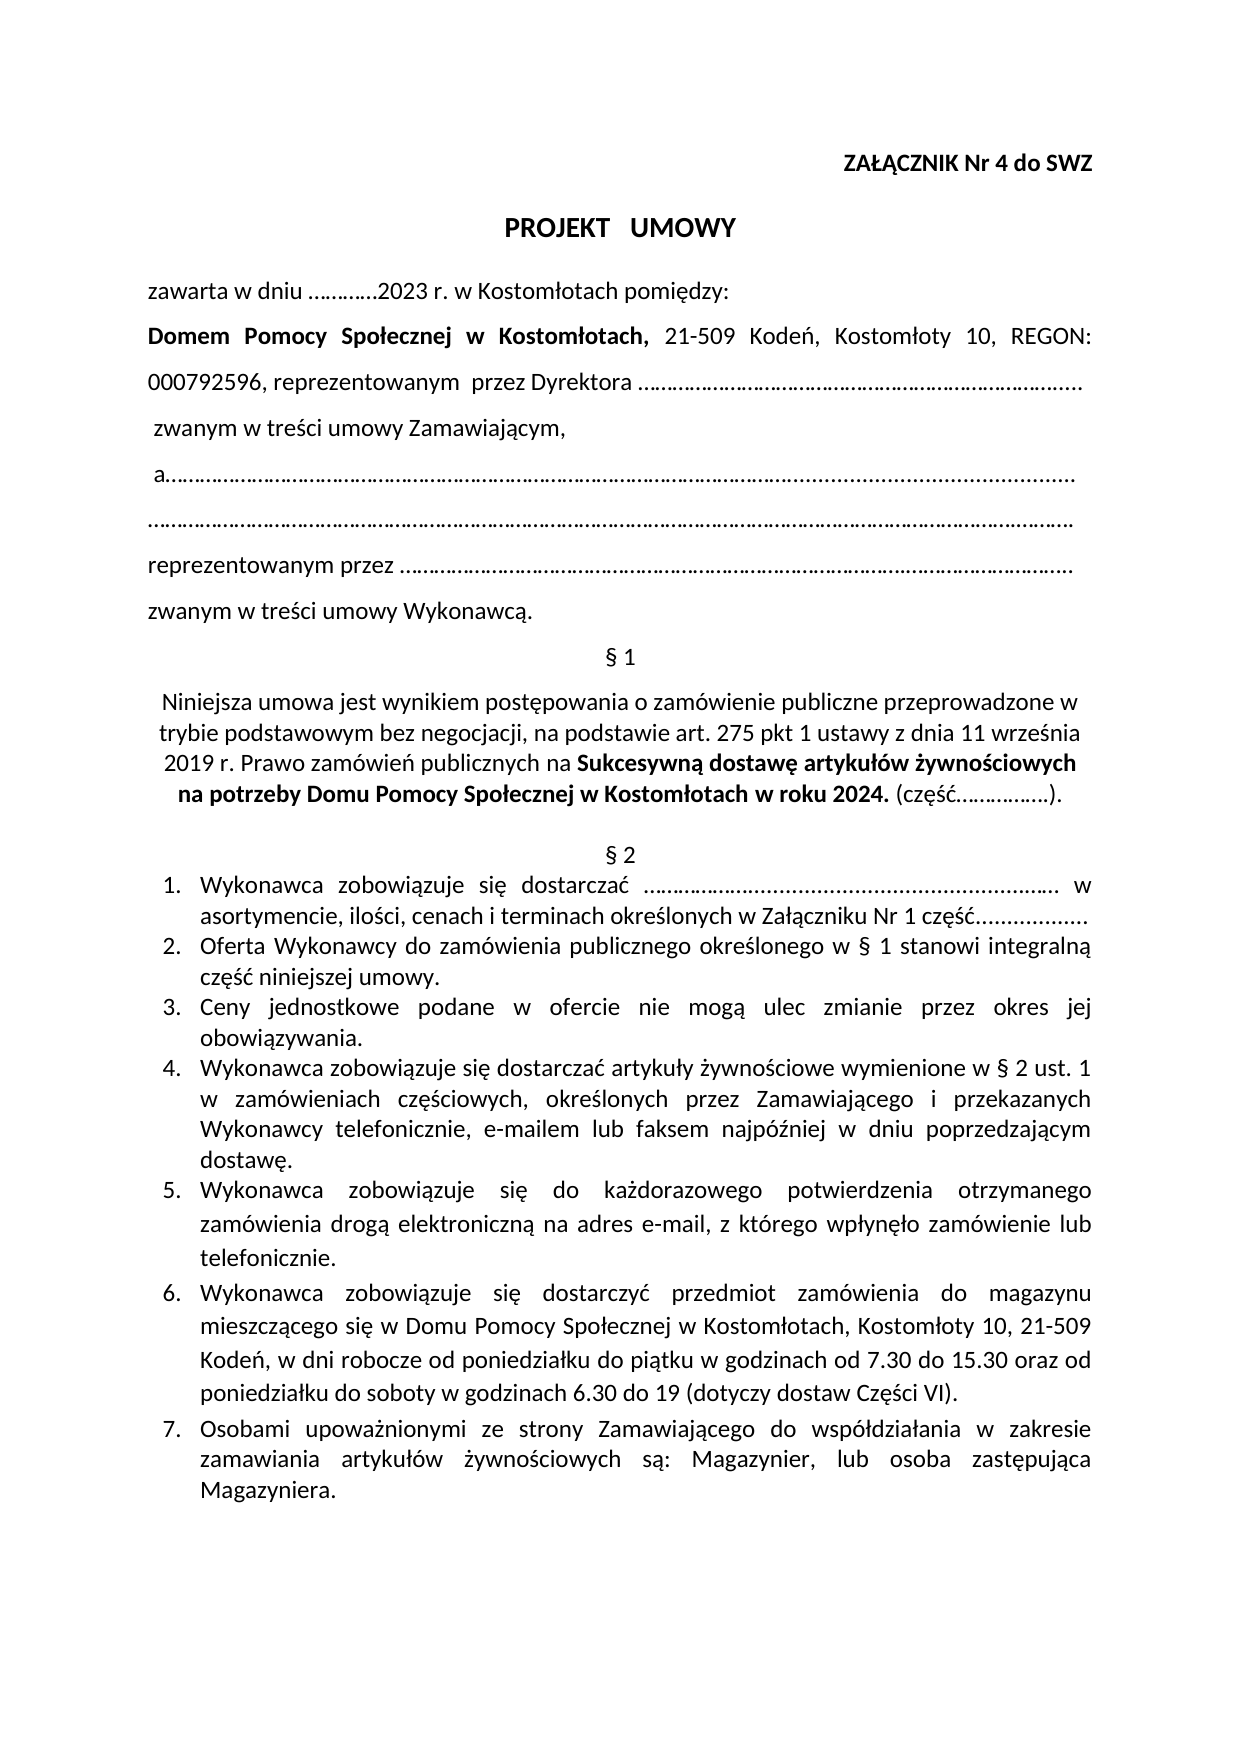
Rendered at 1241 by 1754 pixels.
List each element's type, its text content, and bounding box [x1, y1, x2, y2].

list Wykonawca zobowiązuje się dostarczyć przedmiot zamówienia do magazynu mieszczącego się w Domu Pomocy Społecznej w Kostomłotach, Kostomłoty 10, 21-509 Kodeń, w dni robocze od poniedziałku do piątku w godzinach od 7.30 do 15.30 oraz od poniedziałku do soboty w godzinach 6.30 do 19 (dotyczy dostaw Części VI). [162, 1277, 1093, 1408]
text zwanym w treści umowy Zamawiającym, [148, 412, 1093, 442]
text § 2 [148, 839, 1093, 869]
text § 1 [148, 641, 1093, 671]
list Osobami upoważnionymi ze strony Zamawiającego do współdziałania w zakresie zamawiania artykułów żywnościowych są: Magazynier, lub osoba zastępująca Magazyniera. [162, 1413, 1093, 1504]
text ZAŁĄCZNIK Nr 4 do SWZ [148, 148, 1093, 178]
list Wykonawca zobowiązuje się dostarczać artykuły żywnościowe wymienione w § 2 ust. 1 w zamówieniach częściowych, określonych przez Zamawiającego i przekazanych Wykonawcy telefonicznie, e-mailem lub faksem najpóźniej w dniu poprzedzającym dostawę. [162, 1053, 1093, 1175]
text zwanym w treści umowy Wykonawcą. [148, 595, 1093, 625]
list Wykonawca zobowiązuje się do każdorazowego potwierdzenia otrzymanego zamówienia drogą elektroniczną na adres e-mail, z którego wpłynęło zamówienie lub telefonicznie. [162, 1175, 1093, 1272]
text Domem Pomocy Społecznej w Kostomłotach, 21-509 Kodeń, Kostomłoty 10, REGON: 000792596, reprezentowanym przez Dyrektora ………………………………………………………………..... [148, 321, 1093, 397]
text zawarta w dniu …………2023 r. w Kostomłotach pomiędzy: [148, 275, 1093, 305]
text a……………………………………………………………………………………………….............................................. [148, 458, 1093, 488]
text Niniejsza umowa jest wynikiem postępowania o zamówienie publiczne przeprowadzone w trybie podstawowym bez negocjacji, na podstawie art. 275 pkt 1 ustawy z dnia 11 września 2019 r. Prawo zamówień publicznych na Sukcesywną dostawę artykułów żywnościowych [148, 686, 1093, 778]
text na potrzeby Domu Pomocy Społecznej w Kostomłotach w roku 2024. (część…………….). [148, 778, 1093, 808]
list Wykonawca zobowiązuje się dostarczać ………………............................................…… w asortymencie, ilości, cenach i terminach określonych w Załączniku Nr 1 część.................. [162, 869, 1093, 931]
text …………………………………………………………………………………………………………………………………….………. reprezentowanym przez …………………………………………………………………………….……………………….. [148, 503, 1093, 580]
list Oferta Wykonawcy do zamówienia publicznego określonego w § 1 stanowi integralną część niniejszej umowy. [162, 931, 1093, 992]
list Ceny jednostkowe podane w ofercie nie mogą ulec zmianie przez okres jej obowiązywania. [162, 992, 1093, 1053]
text PROJEKT UMOWY [148, 209, 1093, 244]
